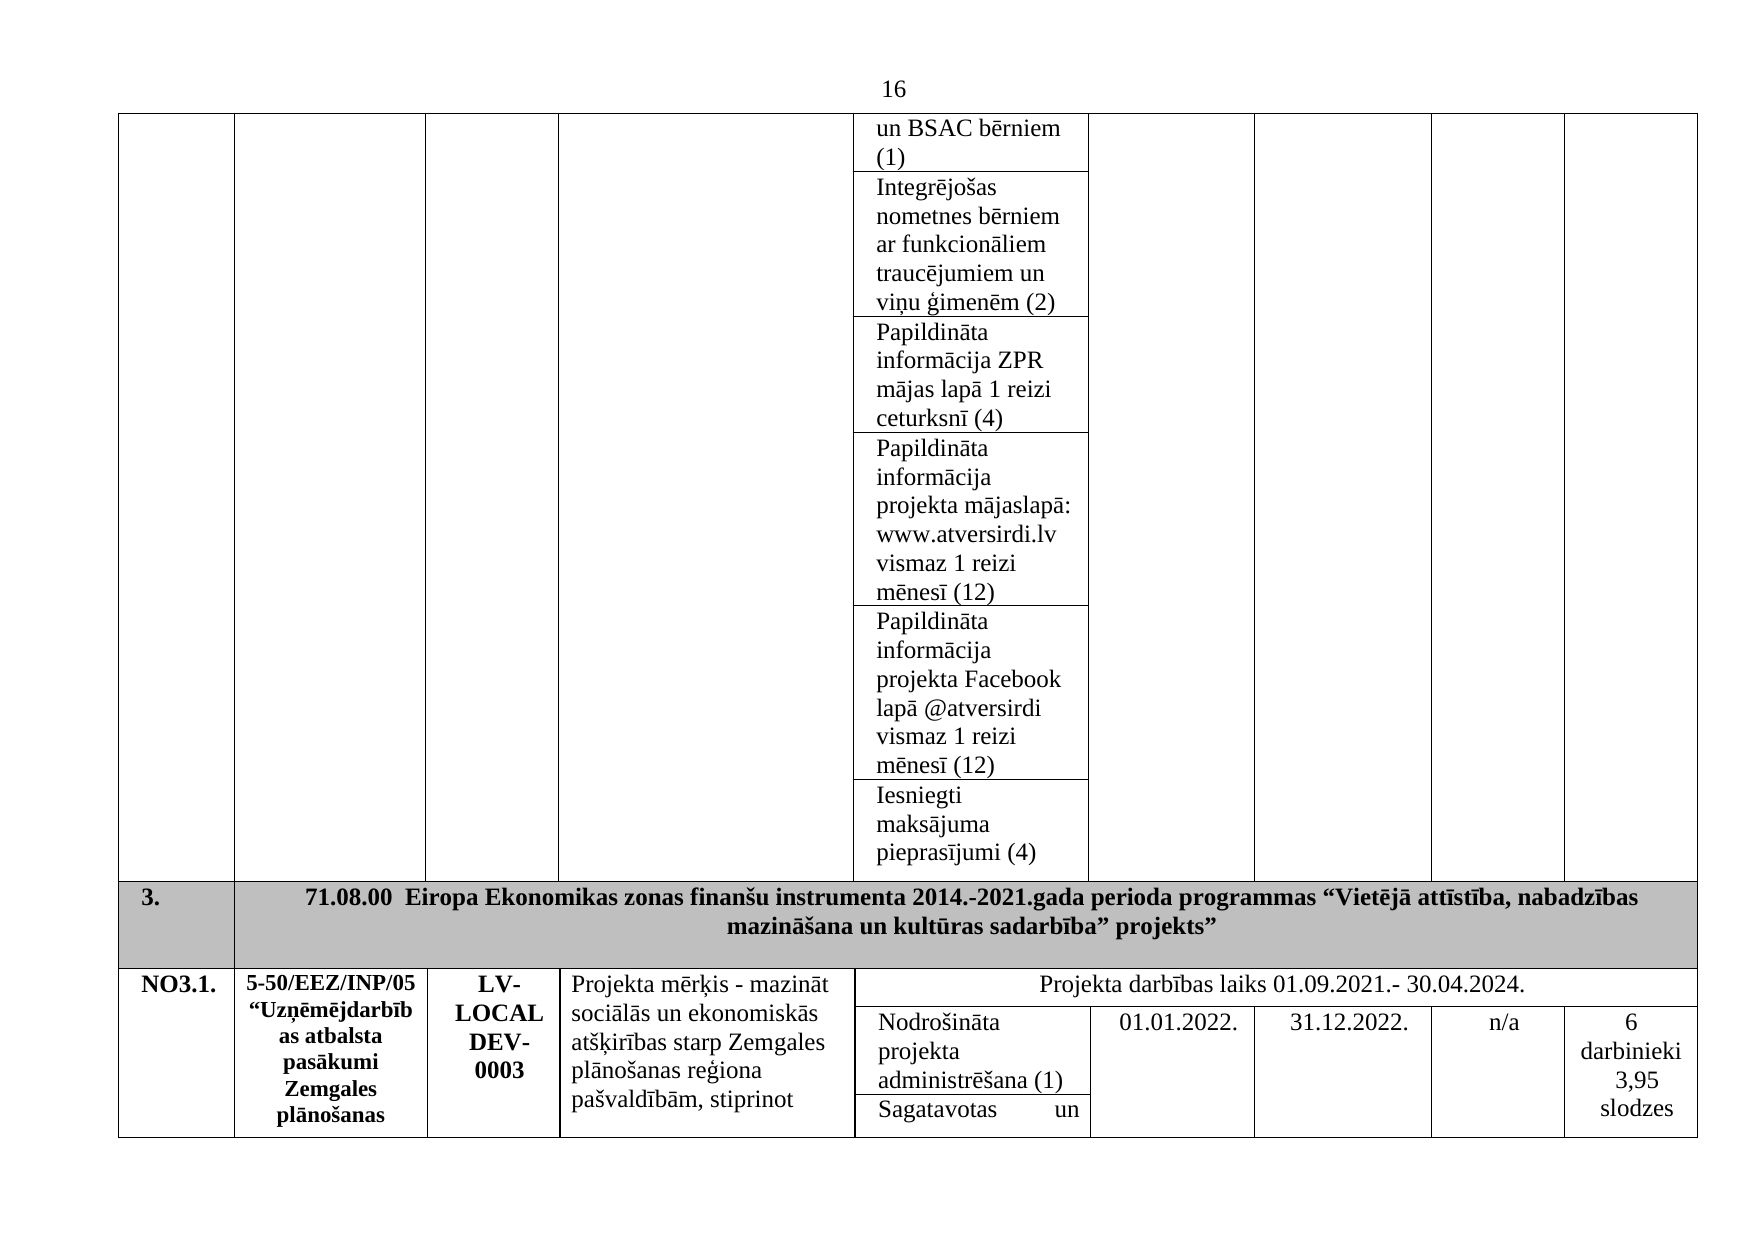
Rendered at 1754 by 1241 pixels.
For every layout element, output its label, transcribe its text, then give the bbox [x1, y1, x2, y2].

table_cell Papildināta informācija ZPR mājas lapā 1 reizi ceturksnī (4) [854, 317, 1088, 432]
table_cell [854, 114, 1088, 171]
table_cell Projekta mērķis - mazināt sociālās un ekonomiskās atšķirības starp Zemgales plānošanas reģiona pašvaldībām, stiprinot speciālistu un uzņēmēju kapacitāti un radot mehānismus inovāciju un uzņēmējdarbības attīstībai reģionā. [561, 969, 854, 1137]
table_cell 3. [119, 882, 234, 968]
table_cell 31.12.2022. [1255, 1007, 1431, 1137]
table_cell Papildināta informācija projekta mājaslapā: www.atversirdi.lv vismaz 1 reizi mēnesī (12) [854, 433, 1088, 605]
table_cell 5-50/EEZ/INP/05 “Uzņēmējdarbības atbalsta pasākumi Zemgales plānošanas reģionā” [235, 969, 427, 1137]
table_cell n/a [1432, 1007, 1564, 1137]
table_cell 01.01.2022. [1091, 1007, 1254, 1137]
table_cell Papildināta informācija projekta Facebook lapā @atversirdi vismaz 1 reizi mēnesī (12) [854, 606, 1088, 779]
table_cell 71.08.00 Eiropa Ekonomikas zonas finanšu instrumenta 2014.-2021.gada perioda programmas “Vietējā attīstība, nabadzības mazināšana un kultūras sadarbība” projekts” [235, 882, 1697, 968]
table_cell NO3.1. [119, 969, 234, 1137]
table_cell 6 darbinieki 3,95 slodzes kopā [1565, 1007, 1697, 1137]
table_cell Nodrošināta projekta administrēšana (1) [856, 1007, 1090, 1093]
table_cell Projekta darbības laiks 01.09.2021.- 30.04.2024. [856, 969, 1697, 1006]
table_cell Iesniegti maksājuma pieprasījumi (4) [854, 780, 1088, 881]
table_cell Integrējošas nometnes bērniem ar funkcionāliem traucējumiem un viņu ģimenēm (2) [854, 172, 1088, 316]
table_cell LV-LOCALDEV-0003 [428, 969, 559, 1137]
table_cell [856, 1095, 1090, 1137]
